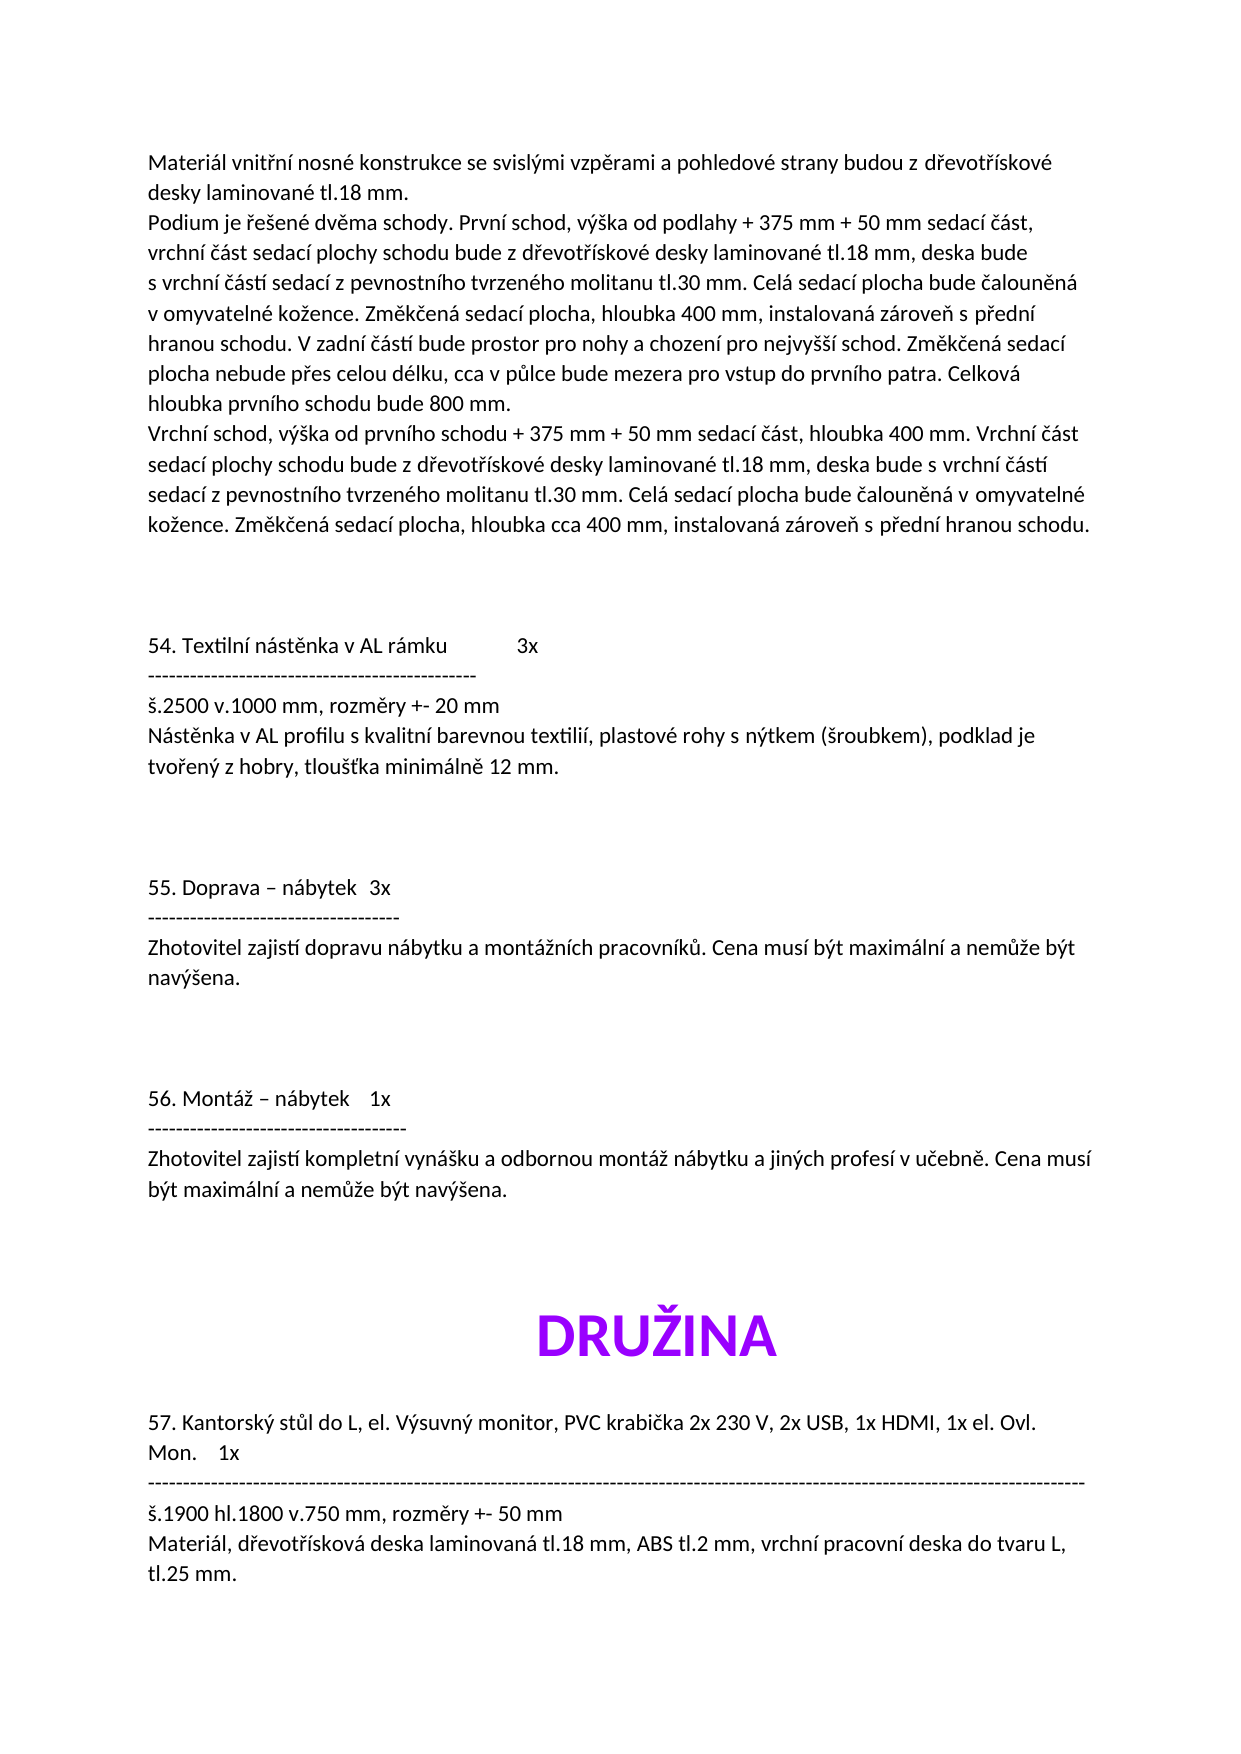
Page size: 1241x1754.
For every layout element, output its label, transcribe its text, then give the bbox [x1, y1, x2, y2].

text 55. Doprava – nábytek 3x ------------------------------------ [148, 873, 1093, 931]
text Zhotovitel zajistí dopravu nábytku a montážních pracovníků. Cena musí být maximální a nemůže být navýšena. [148, 933, 1093, 991]
text Nástěnka v AL profilu s kvalitní barevnou textilií, plastové rohy s nýtkem (šroubkem), podklad je tvořený z hobry, tloušťka minimálně 12 mm. [148, 722, 1093, 780]
text 54. Textilní nástěnka v AL rámku 3x ----------------------------------------------- š.2500 v.1000 mm, rozměry +- 20 mm [148, 631, 1093, 719]
text 57. Kantorský stůl do L, el. Výsuvný monitor, PVC krabička 2x 230 V, 2x USB, 1x HDMI, 1x el. Ovl. Mon. 1x --------------------------------------------------------------------------------------------------------------------------------------š.1900 hl.1800 v.750 mm, rozměry +- 50 mm [148, 1408, 1093, 1527]
text Podium je řešené dvěma schody. První schod, výška od podlahy + 375 mm + 50 mm sedací část, vrchní část sedací plochy schodu bude z dřevotřískové desky laminované tl.18 mm, deska bude s vrchní částí sedací z pevnostního tvrzeného molitanu tl.30 mm. Celá sedací plocha bude čalouněná v omyvatelné kožence. Změkčená sedací plocha, hloubka 400 mm, instalovaná zároveň s přední hranou schodu. V zadní částí bude prostor pro nohy a chození pro nejvyšší schod. Změkčená sedací plocha nebude přes celou délku, cca v půlce bude mezera pro vstup do prvního patra. Celková hloubka prvního schodu bude 800 mm. [148, 208, 1093, 417]
text DRUŽINA [148, 1296, 1093, 1372]
text Materiál, dřevotřísková deska laminovaná tl.18 mm, ABS tl.2 mm, vrchní pracovní deska do tvaru L, tl.25 mm. [148, 1529, 1093, 1587]
text Materiál vnitřní nosné konstrukce se svislými vzpěrami a pohledové strany budou z dřevotřískové desky laminované tl.18 mm. [148, 148, 1093, 206]
text Zhotovitel zajistí kompletní vynášku a odbornou montáž nábytku a jiných profesí v učebně. Cena musí být maximální a nemůže být navýšena. [148, 1144, 1093, 1203]
text 56. Montáž – nábytek 1x ------------------------------------- [148, 1084, 1093, 1142]
text Vrchní schod, výška od prvního schodu + 375 mm + 50 mm sedací část, hloubka 400 mm. Vrchní část sedací plochy schodu bude z dřevotřískové desky laminované tl.18 mm, deska bude s vrchní částí sedací z pevnostního tvrzeného molitanu tl.30 mm. Celá sedací plocha bude čalouněná v omyvatelné kožence. Změkčená sedací plocha, hloubka cca 400 mm, instalovaná zároveň s přední hranou schodu. [148, 419, 1093, 538]
